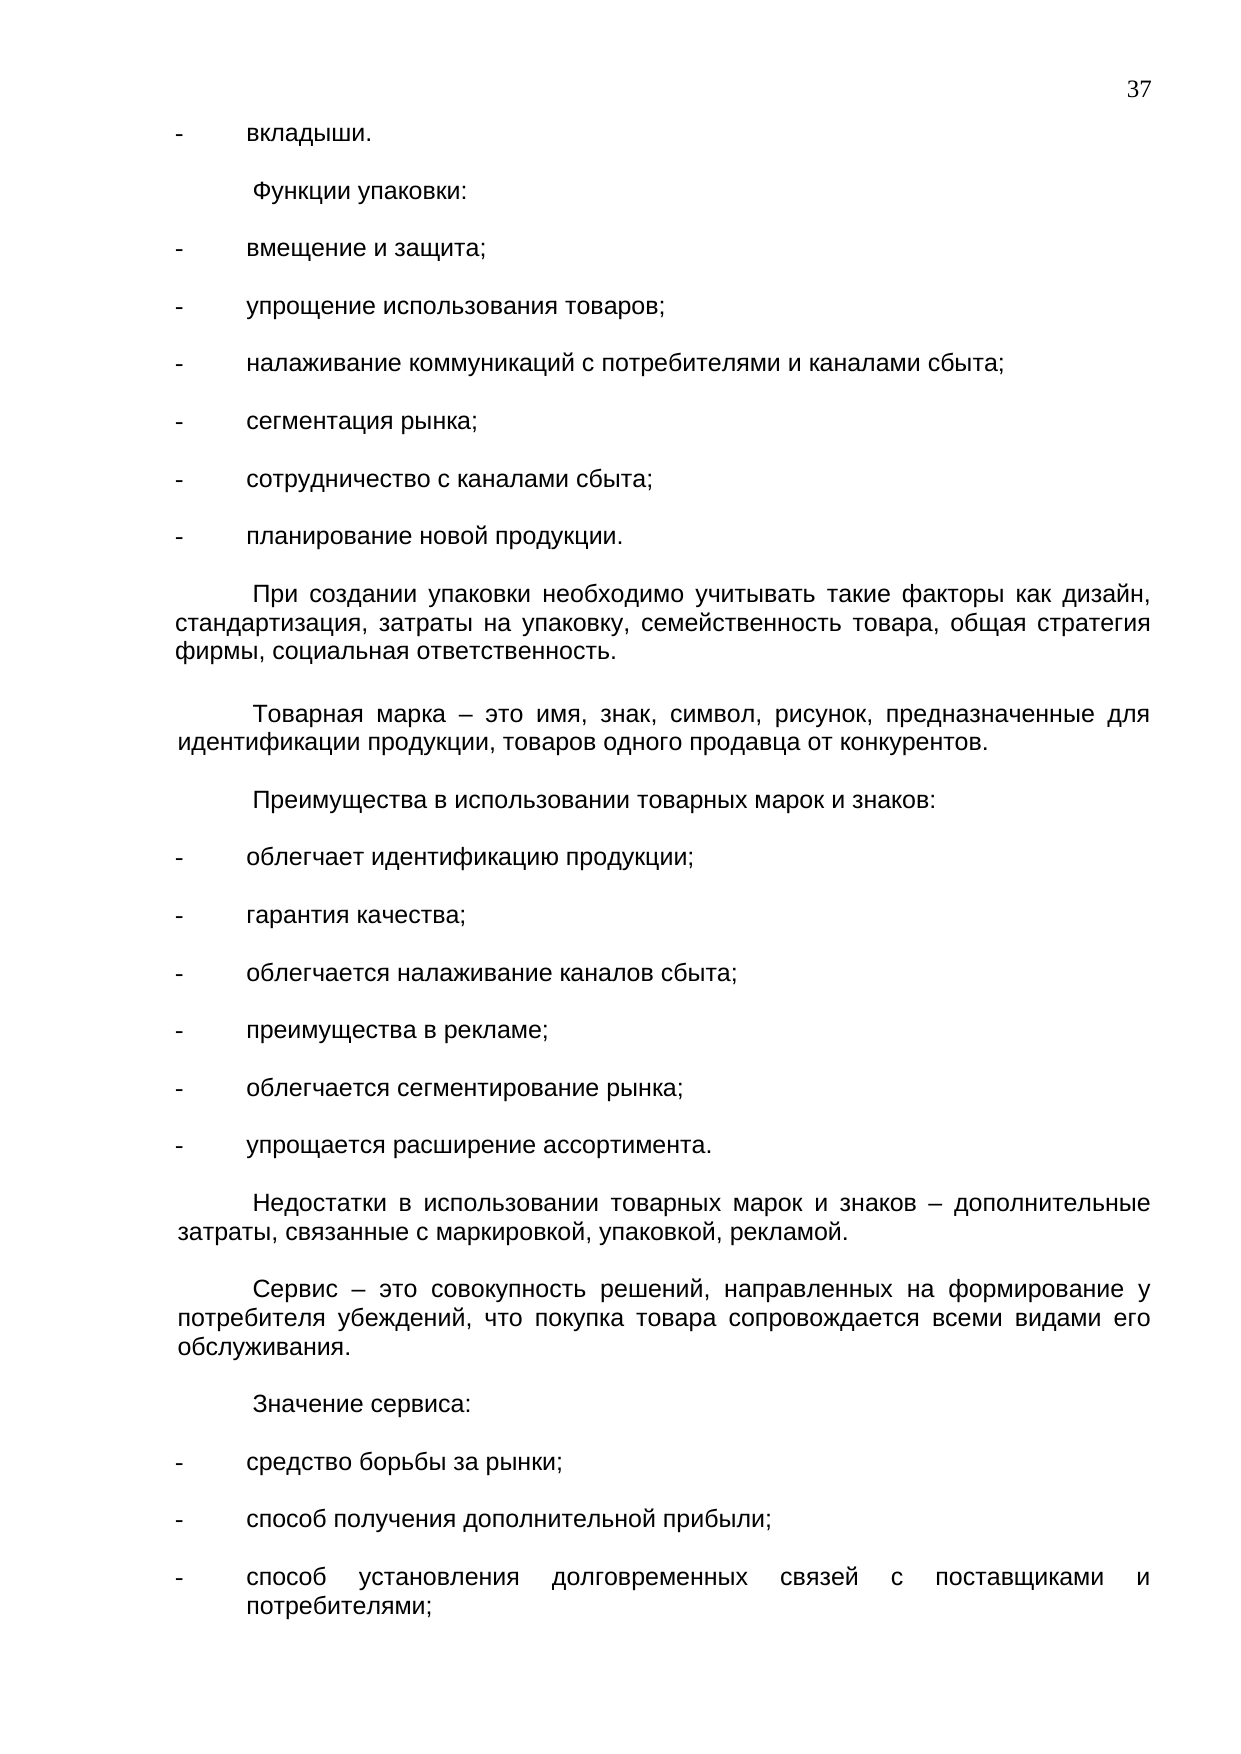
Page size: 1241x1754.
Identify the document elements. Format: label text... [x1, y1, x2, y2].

list вкладыши. [175, 118, 1152, 147]
list налаживание коммуникаций с потребителями и каналами сбыта; [175, 348, 1152, 377]
list вмещение и защита; [175, 233, 1152, 262]
list сотрудничество с каналами сбыта; [175, 464, 1152, 492]
list планирование новой продукции. [175, 521, 1152, 550]
text Функции упаковки: [175, 176, 1152, 204]
list гарантия качества; [175, 900, 1152, 929]
text Товарная марка – это имя, знак, символ, рисунок, предназначенные для идентификации продукции, товаров одного продавца от конкурентов. [177, 699, 1152, 756]
text Сервис – это совокупность решений, направленных на формирование у потребителя убеждений, что покупка товара сопровождается всеми видами его обслуживания. [177, 1274, 1152, 1361]
list преимущества в рекламе; [175, 1015, 1152, 1044]
text Значение сервиса: [177, 1389, 1152, 1418]
text Недостатки в использовании товарных марок и знаков – дополнительные затраты, связанные с маркировкой, упаковкой, рекламой. [177, 1188, 1152, 1246]
text При создании упаковки необходимо учитывать такие факторы как дизайн, стандартизация, затраты на упаковку, семейственность товара, общая стратегия фирмы, социальная ответственность. [175, 579, 1152, 665]
text Преимущества в использовании товарных марок и знаков: [177, 785, 1152, 814]
list упрощение использования товаров; [175, 291, 1152, 320]
list средство борьбы за рынки; [175, 1447, 1152, 1476]
list способ установления долговременных связей с поставщиками и потребителями; [175, 1562, 1152, 1619]
list упрощается расширение ассортимента. [175, 1130, 1152, 1159]
list облегчается налаживание каналов сбыта; [175, 958, 1152, 986]
list облегчается сегментирование рынка; [175, 1073, 1152, 1102]
list способ получения дополнительной прибыли; [175, 1504, 1152, 1533]
list облегчает идентификацию продукции; [175, 842, 1152, 871]
list сегментация рынка; [175, 406, 1152, 435]
